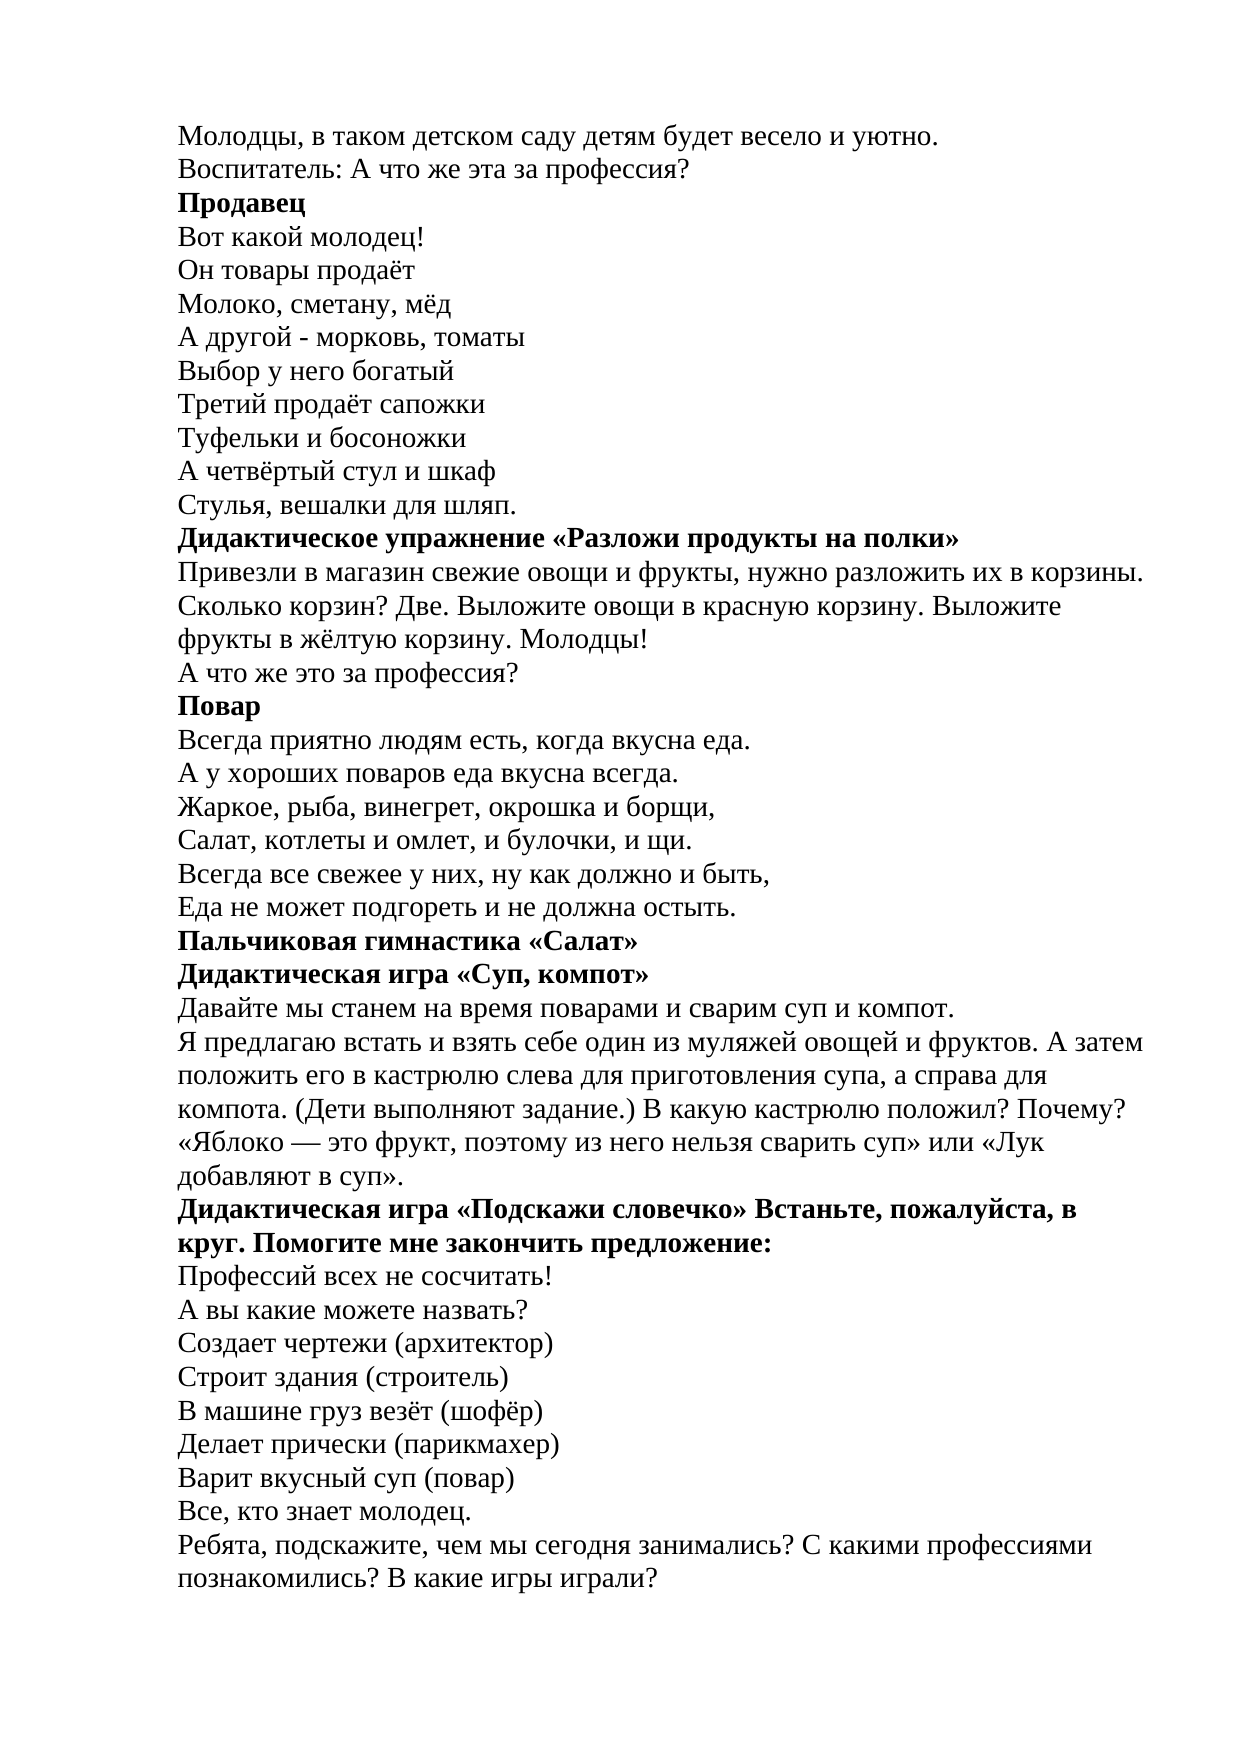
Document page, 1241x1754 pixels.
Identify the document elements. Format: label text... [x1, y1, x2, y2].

text Профессий всех не сосчитать! [177, 1258, 1152, 1292]
text Варит вкусный суп (повар) [177, 1460, 1152, 1493]
text А другой - морковь, томаты [177, 319, 1152, 353]
text Строит здания (строитель) [177, 1359, 1152, 1393]
text Пальчиковая гимнастика «Салат» [177, 923, 1152, 957]
text Ребята, подскажите, чем мы сегодня занимались? С какими профессиями познакомились? В какие игры играли? [177, 1527, 1152, 1594]
text Создает чертежи (архитектор) [177, 1326, 1152, 1359]
text Молодцы, в таком детском саду детям будет весело и уютно. [177, 118, 1152, 152]
text Дидактическое упражнение «Разложи продукты на полки» [177, 521, 1152, 554]
text Жаркое, рыба, винегрет, окрошка и борщи, [177, 789, 1152, 822]
text Всегда приятно людям есть, когда вкусна еда. [177, 722, 1152, 755]
text Молоко, сметану, мёд [177, 286, 1152, 319]
text Давайте мы станем на время поварами и сварим суп и компот. [177, 990, 1152, 1024]
text Вот какой молодец! [177, 219, 1152, 252]
text Дидактическая игра «Подскажи словечко» Встаньте, пожалуйста, в круг. Помогите мне закончить предложение: [177, 1191, 1152, 1258]
text Стулья, вешалки для шляп. [177, 487, 1152, 521]
text Туфельки и босоножки [177, 420, 1152, 453]
text Салат, котлеты и омлет, и булочки, и щи. [177, 822, 1152, 856]
text Я предлагаю встать и взять себе один из муляжей овощей и фруктов. А затем положить его в кастрюлю слева для приготовления супа, а справа для компота. (Дети выполняют задание.) В какую кастрюлю положил? Почему? «Яблоко — это фрукт, поэтому из него нельзя сварить суп» или «Лук добавляют в суп». [177, 1024, 1152, 1191]
text Выбор у него богатый [177, 353, 1152, 386]
text А у хороших поваров еда вкусна всегда. [177, 755, 1152, 789]
text Дидактическая игра «Суп, компот» [177, 957, 1152, 990]
text Привезли в магазин свежие овощи и фрукты, нужно разложить их в корзины. Сколько корзин? Две. Выложите овощи в красную корзину. Выложите фрукты в жёлтую корзину. Молодцы! [177, 554, 1152, 655]
text Все, кто знает молодец. [177, 1493, 1152, 1527]
text Всегда все свежее у них, ну как должно и быть, [177, 856, 1152, 889]
text Продавец [177, 185, 1152, 219]
text Он товары продаёт [177, 252, 1152, 286]
text Повар [177, 688, 1152, 722]
text А что же это за профессия? [177, 655, 1152, 688]
text Третий продаёт сапожки [177, 386, 1152, 420]
text Воспитатель: А что же эта за профессия? [177, 152, 1152, 185]
text А четвёртый стул и шкаф [177, 453, 1152, 487]
text В машине груз везёт (шофёр) [177, 1393, 1152, 1426]
text А вы какие можете назвать? [177, 1292, 1152, 1326]
text Еда не может подгореть и не должна остыть. [177, 889, 1152, 923]
text Делает прически (парикмахер) [177, 1426, 1152, 1460]
